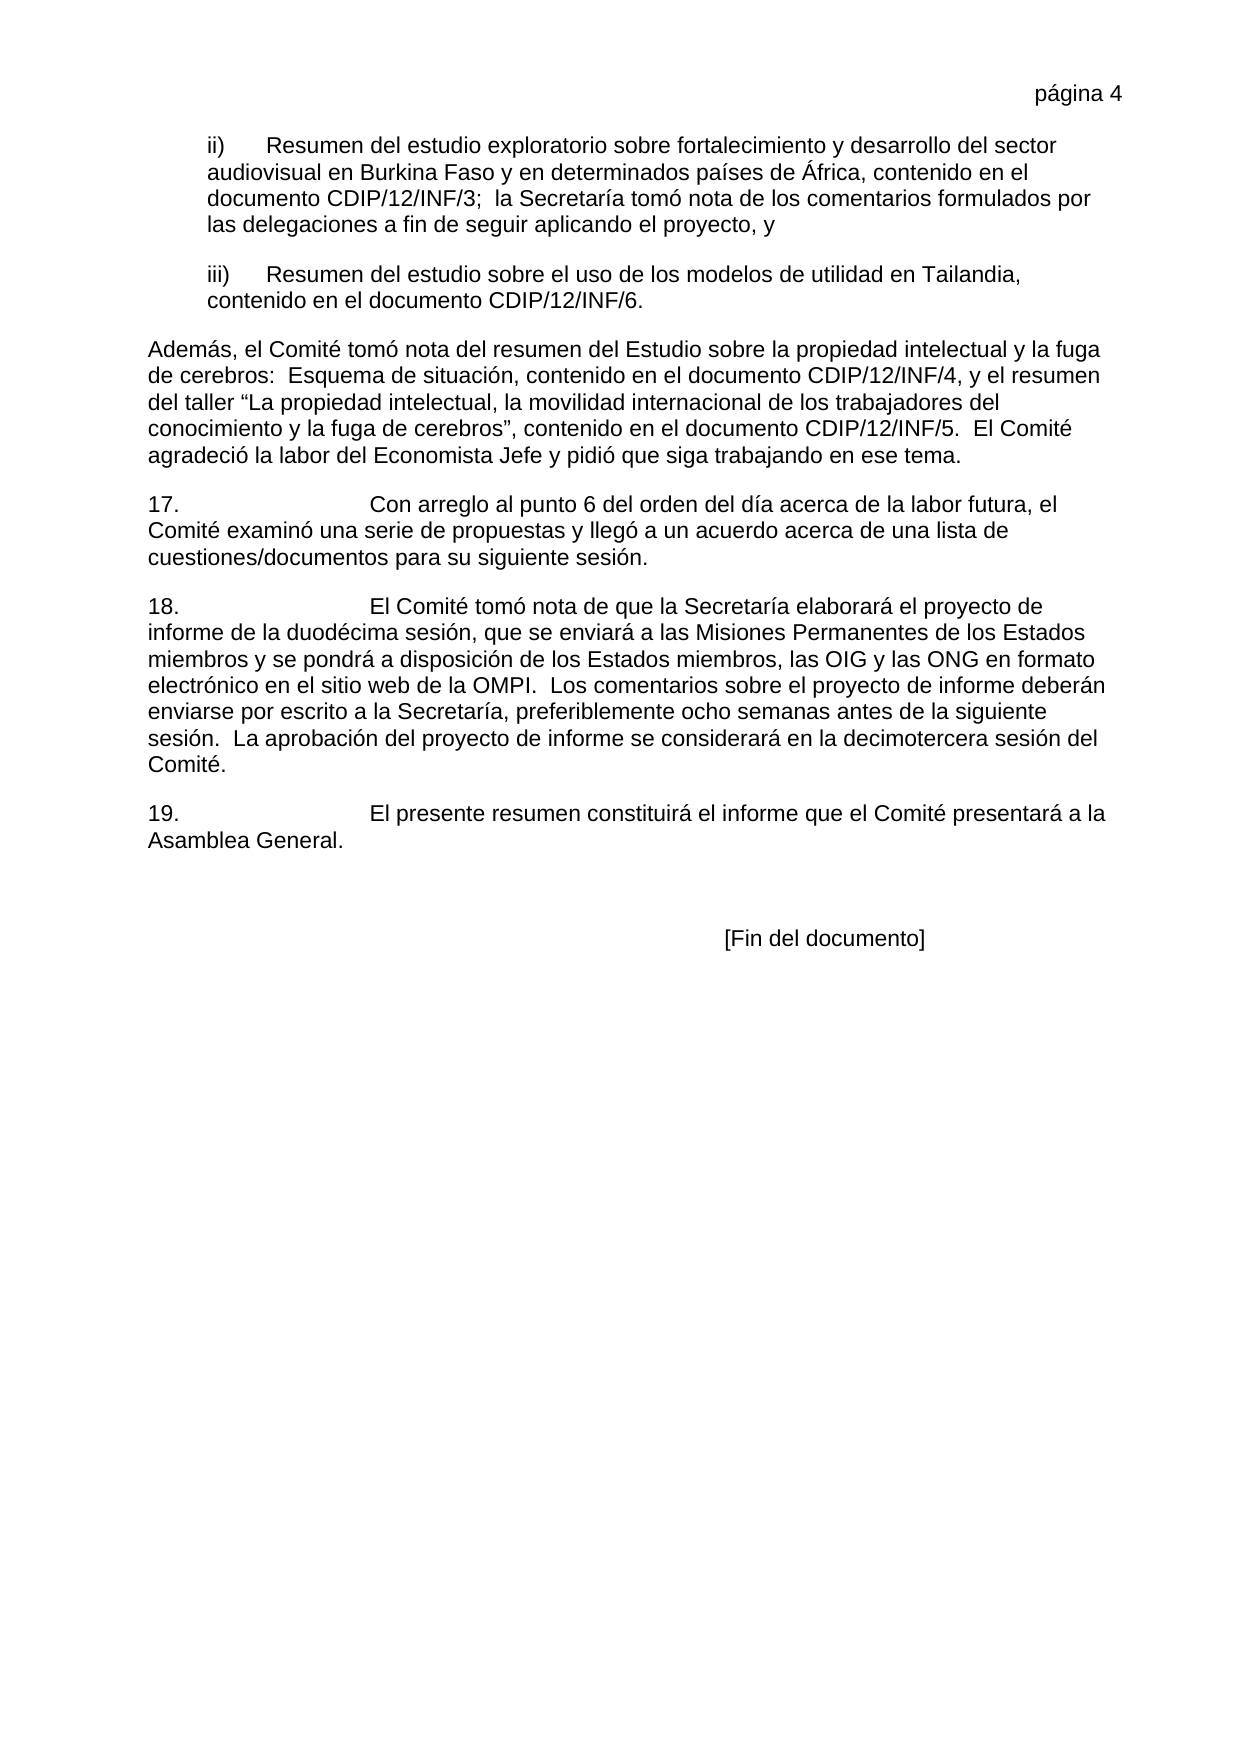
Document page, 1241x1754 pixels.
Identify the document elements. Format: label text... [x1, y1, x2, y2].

text Con arreglo al punto 6 del orden del día acerca de la labor futura, el Comité examinó una serie de propuestas y llegó a un acuerdo acerca de una lista de cuestiones/documentos para su siguiente sesión. [148, 491, 1122, 570]
list Resumen del estudio exploratorio sobre fortalecimiento y desarrollo del sector audiovisual en Burkina Faso y en determinados países de África, contenido en el documento CDIP/12/INF/3; la Secretaría tomó nota de los comentarios formulados por las delegaciones a fin de seguir aplicando el proyecto, y [207, 132, 1122, 238]
text [Fin del documento] [724, 925, 1122, 951]
text El Comité tomó nota de que la Secretaría elaborará el proyecto de informe de la duodécima sesión, que se enviará a las Misiones Permanentes de los Estados miembros y se pondrá a disposición de los Estados miembros, las OIG y las ONG en formato electrónico en el sitio web de la OMPI. Los comentarios sobre el proyecto de informe deberán enviarse por escrito a la Secretaría, preferiblemente ocho semanas antes de la siguiente sesión. La aprobación del proyecto de informe se considerará en la decimotercera sesión del Comité. [148, 593, 1122, 777]
text El presente resumen constituirá el informe que el Comité presentará a la Asamblea General. [148, 800, 1122, 853]
list Además, el Comité tomó nota del resumen del Estudio sobre la propiedad intelectual y la fuga de cerebros: Esquema de situación, contenido en el documento CDIP/12/INF/4, y el resumen del taller “La propiedad intelectual, la movilidad internacional de los trabajadores del conocimiento y la fuga de cerebros”, contenido en el documento CDIP/12/INF/5. El Comité agradeció la labor del Economista Jefe y pidió que siga trabajando en ese tema. [148, 336, 1122, 468]
list Resumen del estudio sobre el uso de los modelos de utilidad en Tailandia, contenido en el documento CDIP/12/INF/6. [207, 261, 1122, 313]
